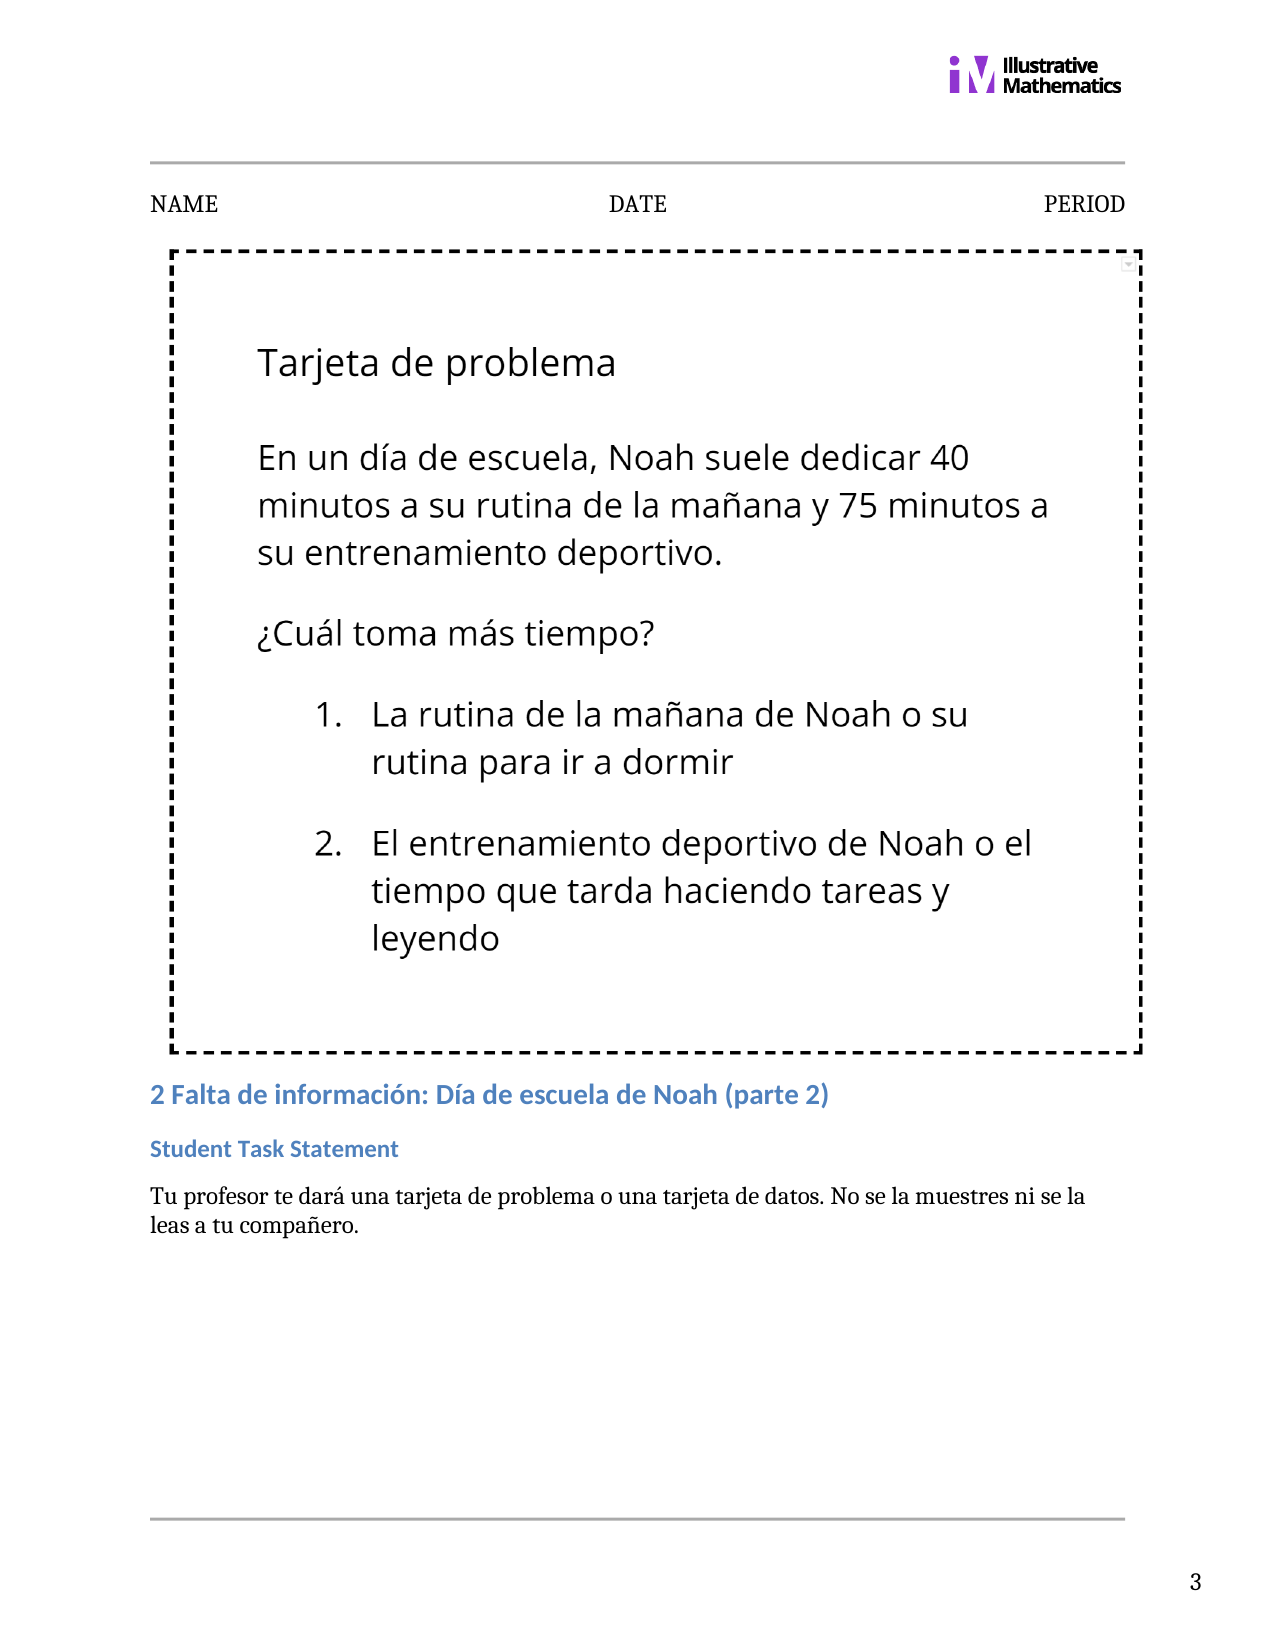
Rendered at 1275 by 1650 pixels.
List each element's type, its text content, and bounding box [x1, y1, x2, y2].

text Tu profesor te dará una tarjeta de problema o una tarjeta de datos. No se la muestres ni se la leas a tu compañero. [150, 1182, 1125, 1239]
picture [168, 247, 1144, 1056]
picture [949, 55, 1121, 93]
subtitle Student Task Statement [150, 1133, 1125, 1163]
subtitle 2 Falta de información: Día de escuela de Noah (parte 2) [150, 1076, 1125, 1112]
